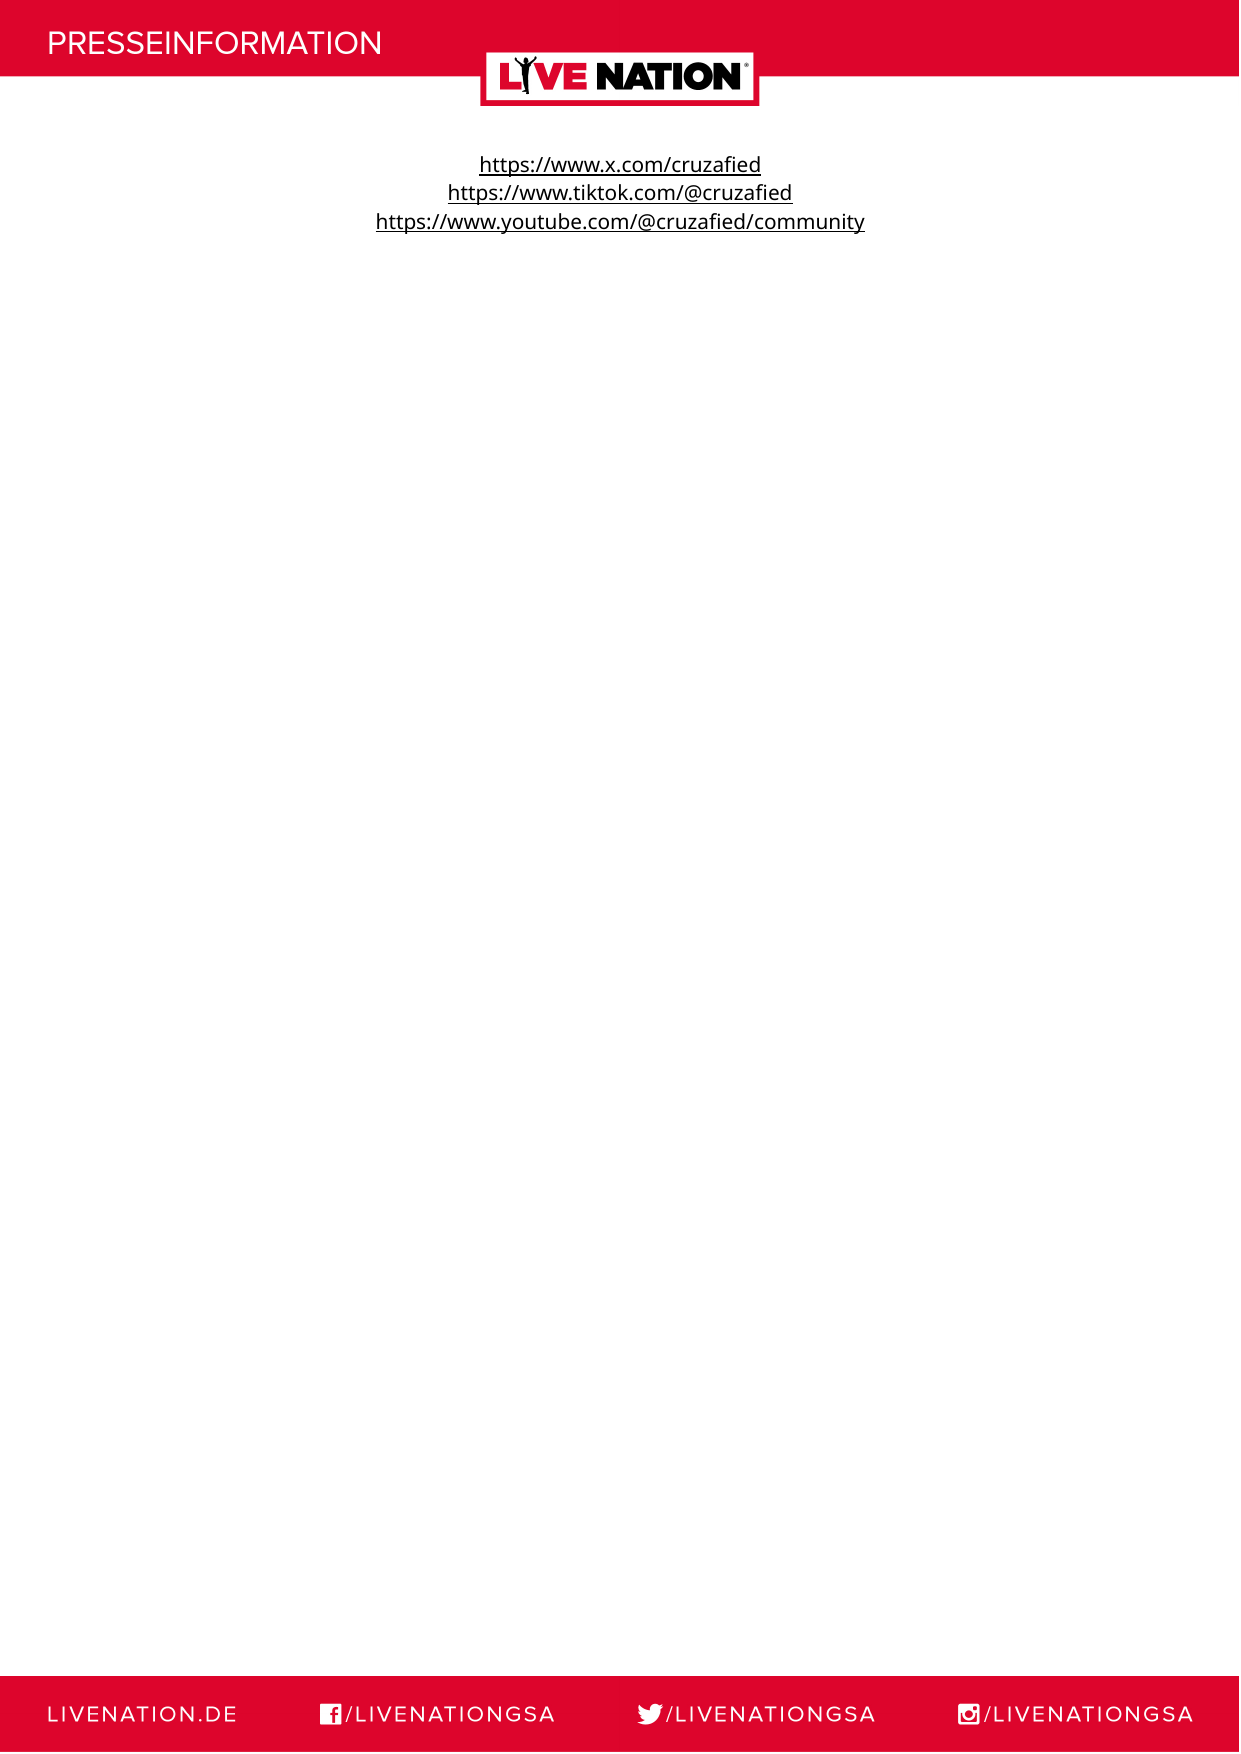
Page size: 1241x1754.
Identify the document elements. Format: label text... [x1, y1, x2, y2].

text https://www.x.com/cruzafied [150, 150, 1090, 178]
picture [0, 1676, 1239, 1752]
text https://www.tiktok.com/@cruzafied [150, 178, 1090, 207]
picture [0, 0, 1239, 106]
text https://www.youtube.com/@cruzafied/community [150, 207, 1090, 235]
